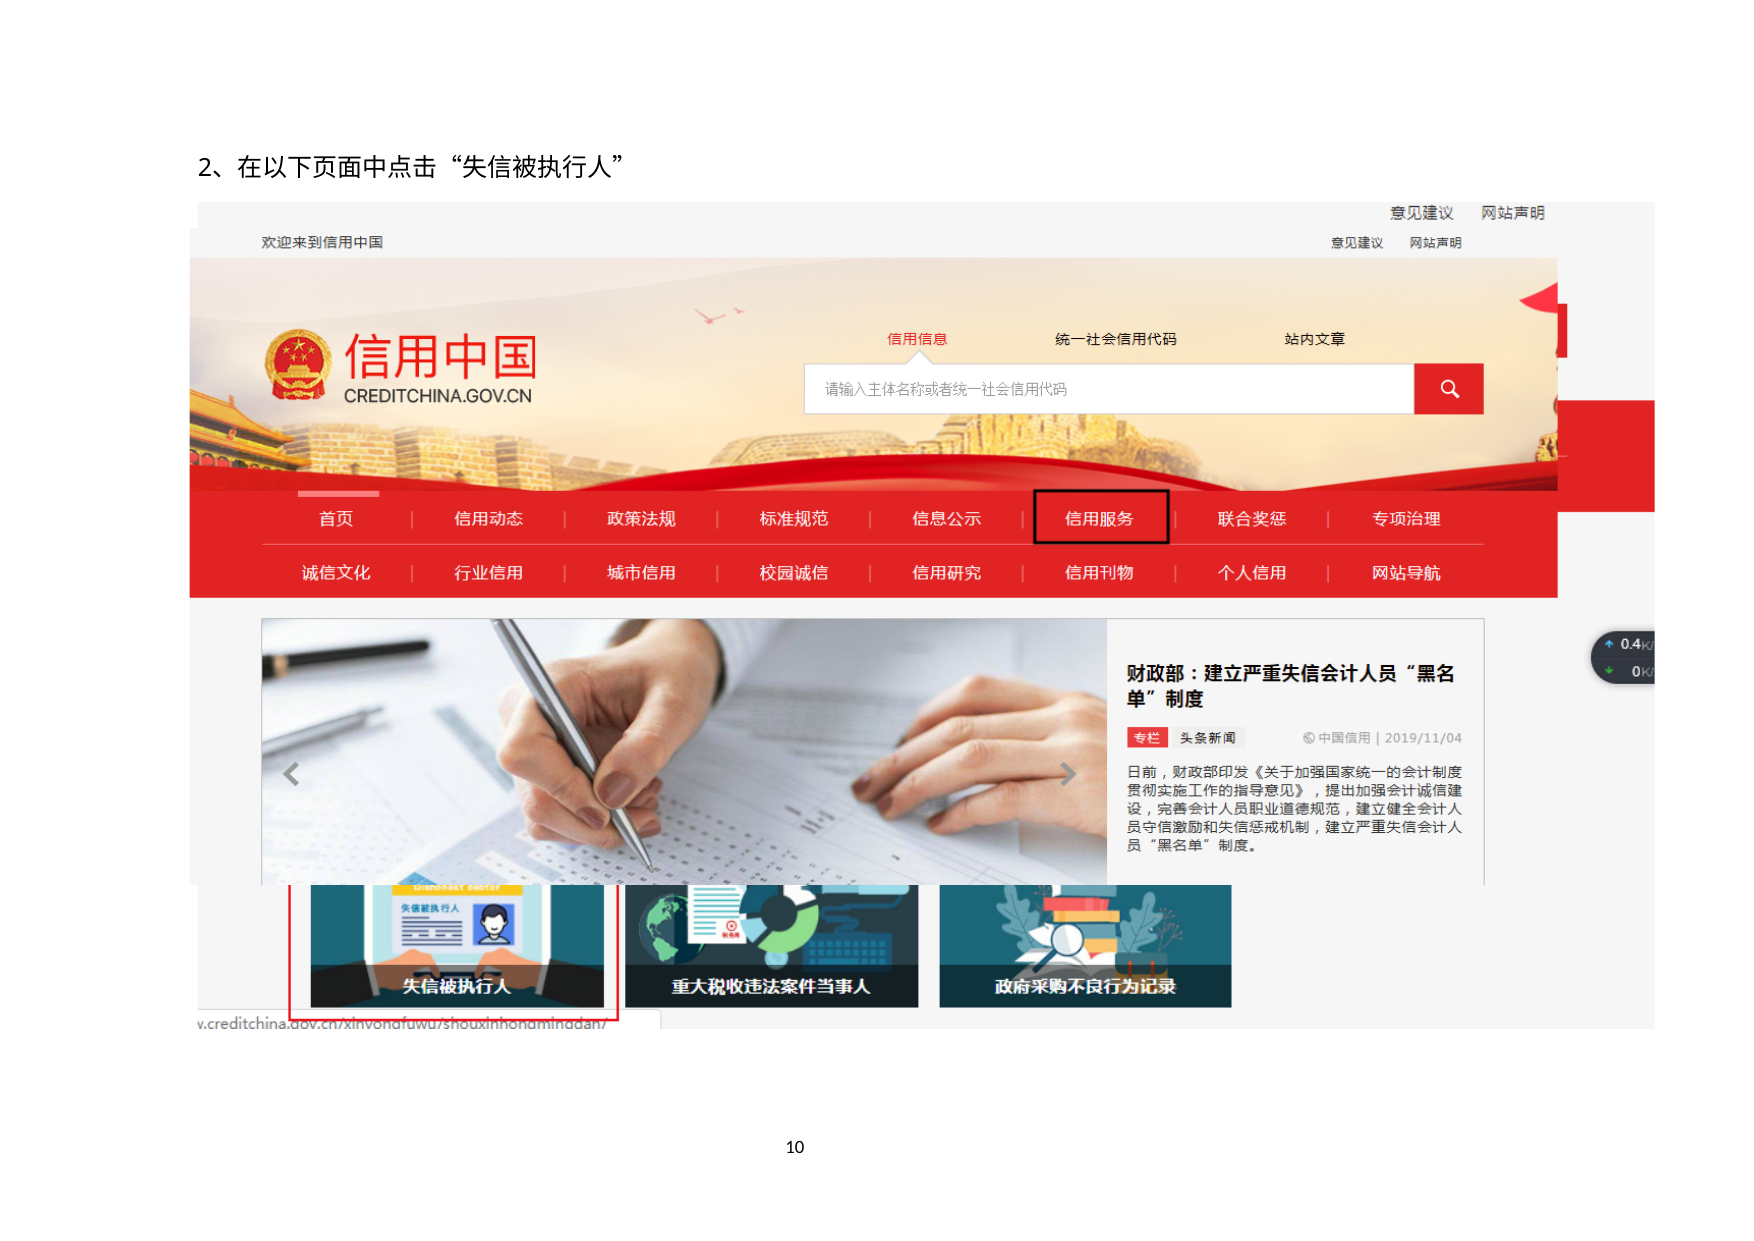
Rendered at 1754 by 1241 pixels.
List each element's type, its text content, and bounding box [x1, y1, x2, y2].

text 2、在以下页面中点击“失信被执行人” [148, 148, 1606, 184]
picture [189, 202, 1655, 1029]
